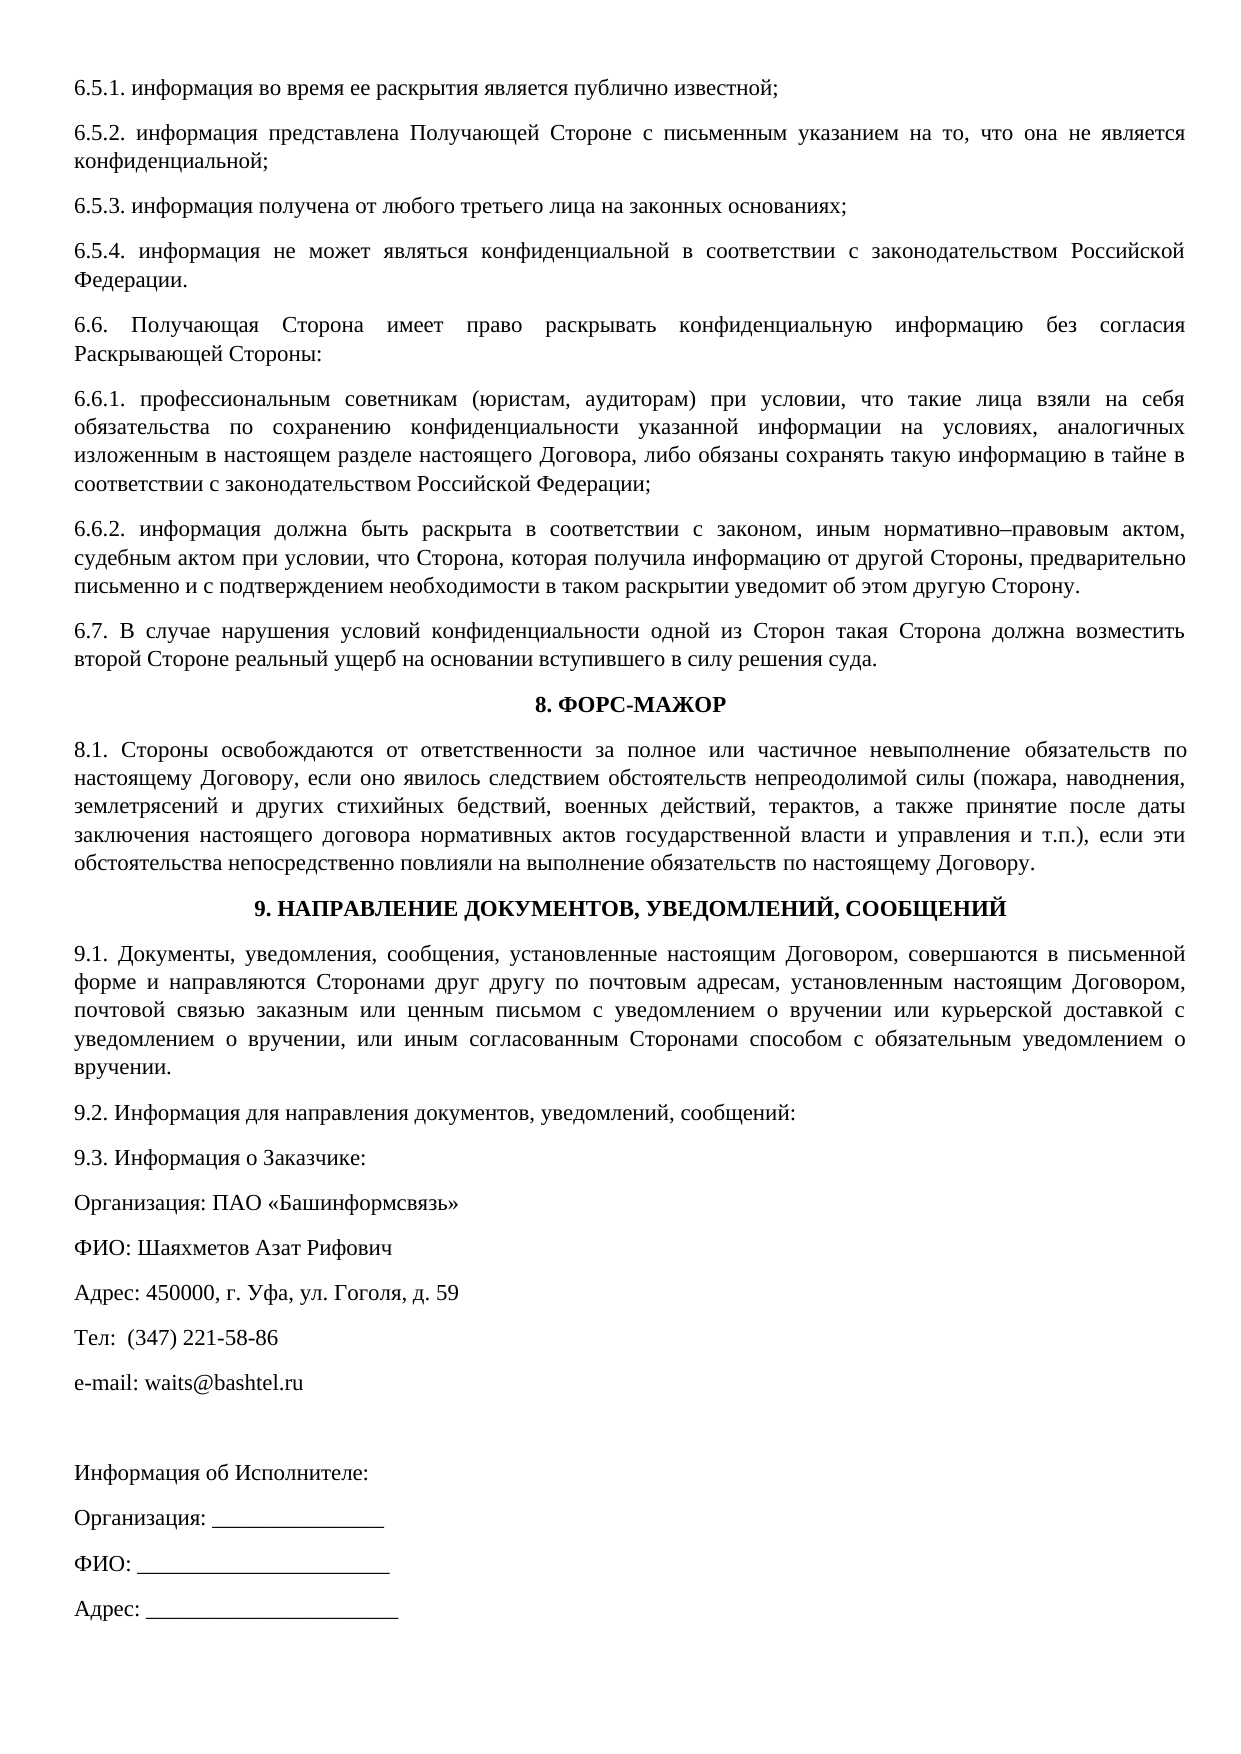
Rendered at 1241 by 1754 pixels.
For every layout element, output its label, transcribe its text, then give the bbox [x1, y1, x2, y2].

text Адрес: ______________________ [74, 1595, 1187, 1621]
text ФИО: Шаяхметов Азат Рифович [74, 1234, 1187, 1260]
text 9.1. Документы, уведомления, сообщения, установленные настоящим Договором, совершаются в письменной форме и направляются Сторонами друг другу по почтовым адресам, установленным настоящим Договором, почтовой связью заказным или ценным письмом с уведомлением о вручении или курьерской доставкой с уведомлением о вручении, или иным согласованным Сторонами способом с обязательным уведомлением о вручении. [74, 940, 1187, 1080]
text 6.6.1. профессиональным советникам (юристам, аудиторам) при условии, что такие лица взяли на себя обязательства по сохранению конфиденциальности указанной информации на условиях, аналогичных изложенным в настоящем разделе настоящего Договора, либо обязаны сохранять такую информацию в тайне в соответствии с законодательством Российской Федерации; [74, 385, 1187, 496]
text Адрес: 450000, г. Уфа, ул. Гоголя, д. 59 [74, 1279, 1187, 1305]
text 6.5.4. информация не может являться конфиденциальной в соответствии с законодательством Российской Федерации. [74, 238, 1187, 292]
text 6.6. Получающая Сторона имеет право раскрывать конфиденциальную информацию без согласия Раскрывающей Стороны: [74, 311, 1187, 366]
text 6.5.3. информация получена от любого третьего лица на законных основаниях; [74, 192, 1187, 219]
text 8. ФОРС-МАЖОР [74, 691, 1187, 717]
text 6.5.1. информация во время ее раскрытия является публично известной; [74, 74, 1187, 100]
text Организация: _______________ [74, 1504, 1187, 1531]
text ФИО: ______________________ [74, 1549, 1187, 1576]
text 6.6.2. информация должна быть раскрыта в соответствии с законом, иным нормативно–правовым актом, судебным актом при условии, что Сторона, которая получила информацию от другой Стороны, предварительно письменно и с подтверждением необходимости в таком раскрытии уведомит об этом другую Сторону. [74, 515, 1187, 598]
text Организация: ПАО «Башинформсвязь» [74, 1189, 1187, 1215]
text Информация об Исполнителе: [74, 1459, 1187, 1486]
text 9. НАПРАВЛЕНИЕ ДОКУМЕНТОВ, УВЕДОМЛЕНИЙ, СООБЩЕНИЙ [74, 894, 1187, 921]
text 9.3. Информация о Заказчике: [74, 1144, 1187, 1170]
text 6.7. В случае нарушения условий конфиденциальности одной из Сторон такая Сторона должна возместить второй Стороне реальный ущерб на основании вступившего в силу решения суда. [74, 617, 1187, 672]
text 8.1. Стороны освобождаются от ответственности за полное или частичное невыполнение обязательств по настоящему Договору, если оно явилось следствием обстоятельств непреодолимой силы (пожара, наводнения, землетрясений и других стихийных бедствий, военных действий, терактов, а также принятие после даты заключения настоящего договора нормативных актов государственной власти и управления и т.п.), если эти обстоятельства непосредственно повлияли на выполнение обязательств по настоящему Договору. [74, 736, 1187, 876]
text 6.5.2. информация представлена Получающей Стороне с письменным указанием на то, что она не является конфиденциальной; [74, 119, 1187, 174]
text e-mail: waits@bashtel.ru [74, 1369, 1187, 1396]
text 9.2. Информация для направления документов, уведомлений, сообщений: [74, 1098, 1187, 1125]
text Тел: (347) 221-58-86 [74, 1324, 1187, 1350]
